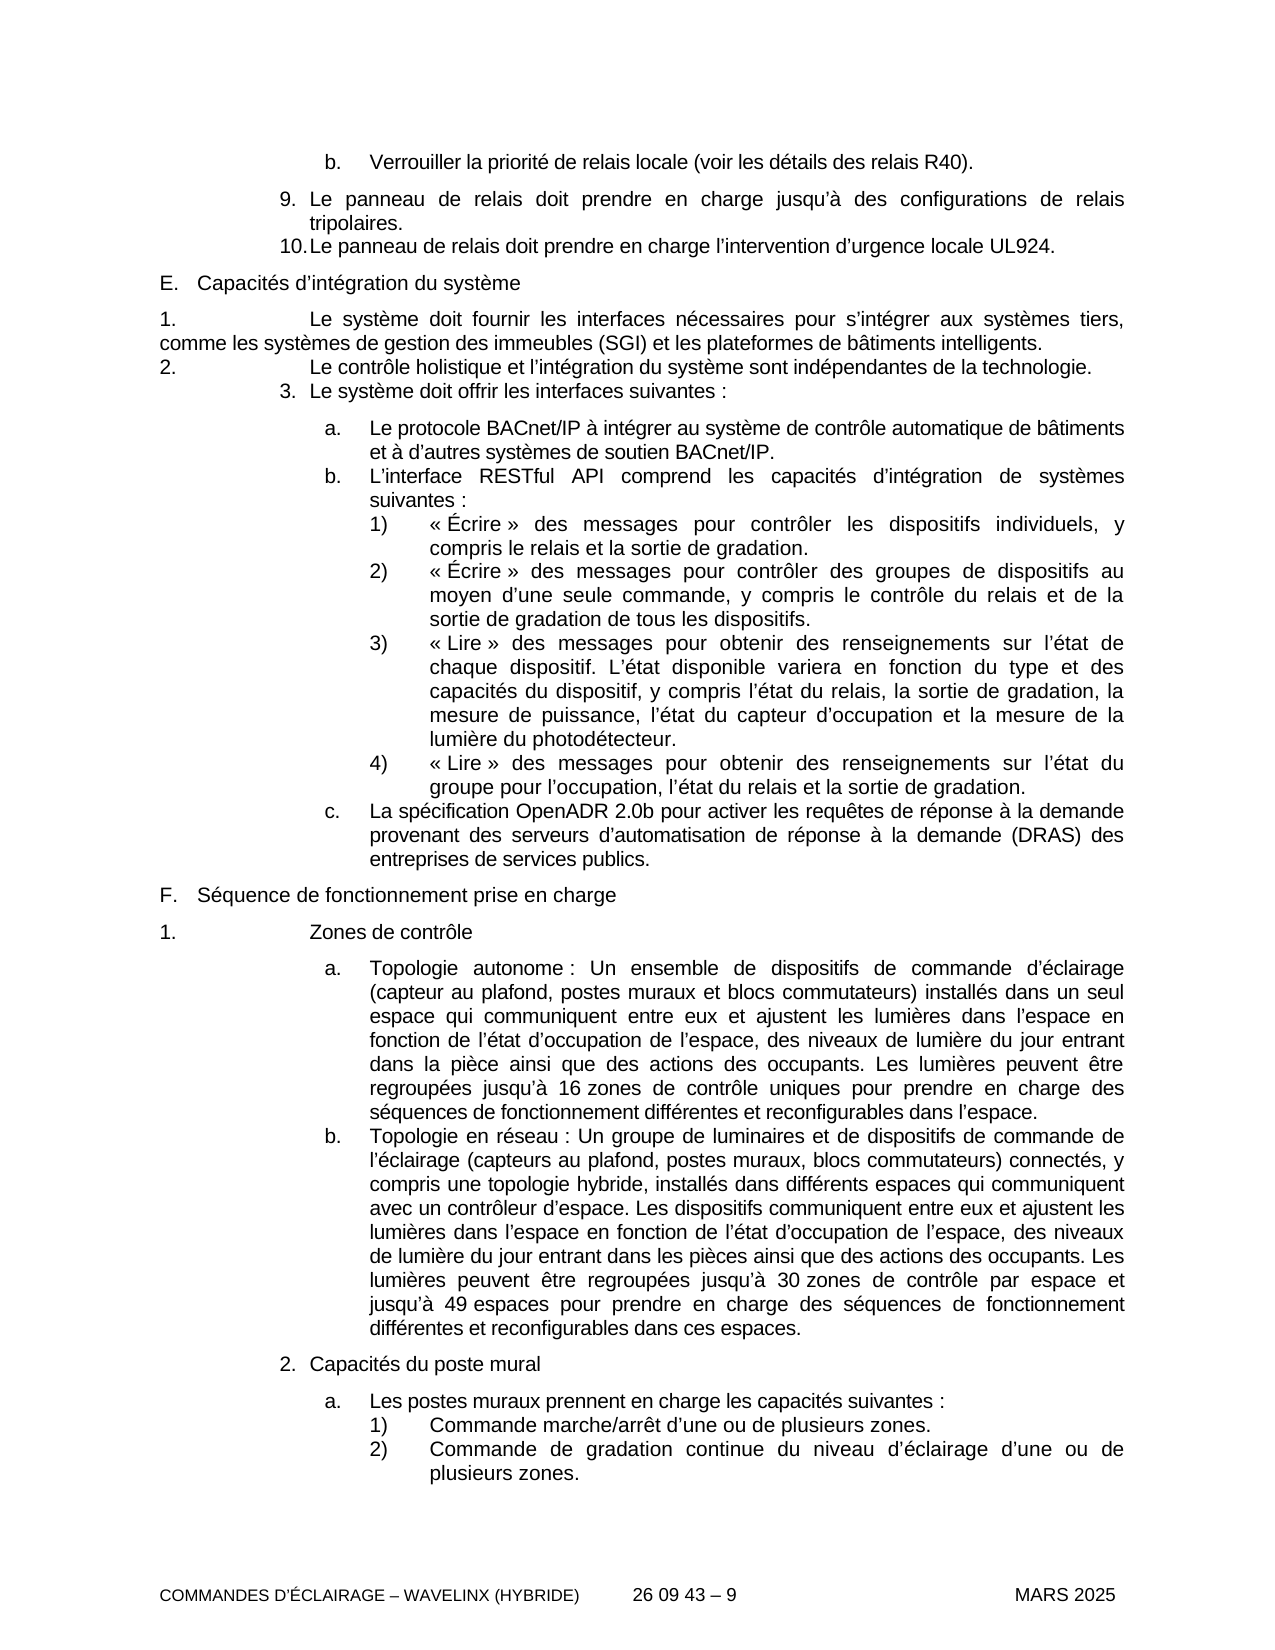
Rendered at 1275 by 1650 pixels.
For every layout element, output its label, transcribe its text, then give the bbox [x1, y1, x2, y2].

list Topologie autonome : Un ensemble de dispositifs de commande d’éclairage (capteur au plafond, postes muraux et blocs commutateurs) installés dans un seul espace qui communiquent entre eux et ajustent les lumières dans l’espace en fonction de l’état d’occupation de l’espace, des niveaux de lumière du jour entrant dans la pièce ainsi que des actions des occupants. Les lumières peuvent être regroupées jusqu’à 16 zones de contrôle uniques pour prendre en charge des séquences de fonctionnement différentes et reconfigurables dans l’espace. [324, 956, 1125, 1124]
list Séquence de fonctionnement prise en charge [159, 883, 1125, 907]
list Commande marche/arrêt d’une ou de plusieurs zones. [369, 1412, 1125, 1436]
list Les postes muraux prennent en charge les capacités suivantes : [324, 1388, 1125, 1412]
text Topologie en réseau : Un groupe de luminaires et de dispositifs de commande de l’éclairage (capteurs au plafond, postes muraux, blocs commutateurs) connectés, y compris une topologie hybride, installés dans différents espaces qui communiquent avec un contrôleur d’espace. Les dispositifs communiquent entre eux et ajustent les lumières dans l’espace en fonction de l’état d’occupation de l’espace, des niveaux de lumière du jour entrant dans les pièces ainsi que des actions des occupants. Les lumières peuvent être regroupées jusqu’à 30 zones de contrôle par espace et jusqu’à 49 espaces pour prendre en charge des séquences de fonctionnement différentes et reconfigurables dans ces espaces. [324, 1124, 1125, 1339]
text Commande de gradation continue du niveau d’éclairage d’une ou de plusieurs zones. [369, 1436, 1125, 1484]
list Le contrôle holistique et l’intégration du système sont indépendantes de la technologie. [159, 355, 1125, 379]
text « Lire » des messages pour obtenir des renseignements sur l’état du groupe pour l’occupation, l’état du relais et la sortie de gradation. [369, 751, 1125, 799]
list Capacités d’intégration du système [159, 271, 1125, 295]
list Le protocole BACnet/IP à intégrer au système de contrôle automatique de bâtiments et à d’autres systèmes de soutien BACnet/IP. [324, 416, 1125, 463]
text L’interface RESTful API comprend les capacités d’intégration de systèmes suivantes : [324, 463, 1125, 511]
text Le panneau de relais doit prendre en charge jusqu’à des configurations de relais tripolaires. [279, 186, 1125, 234]
text « Lire » des messages pour obtenir des renseignements sur l’état de chaque dispositif. L’état disponible variera en fonction du type et des capacités du dispositif, y compris l’état du relais, la sortie de gradation, la mesure de puissance, l’état du capteur d’occupation et la mesure de la lumière du photodétecteur. [369, 631, 1125, 751]
list Le système doit fournir les interfaces nécessaires pour s’intégrer aux systèmes tiers, comme les systèmes de gestion des immeubles (SGI) et les plateformes de bâtiments intelligents. [159, 307, 1125, 355]
text Le système doit offrir les interfaces suivantes : [279, 379, 1125, 403]
text Le panneau de relais doit prendre en charge l’intervention d’urgence locale UL924. [279, 234, 1125, 258]
text Capacités du poste mural [279, 1352, 1125, 1376]
text La spécification OpenADR 2.0b pour activer les requêtes de réponse à la demande provenant des serveurs d’automatisation de réponse à la demande (DRAS) des entreprises de services publics. [324, 799, 1125, 871]
list Zones de contrôle [159, 920, 1125, 944]
text « Écrire » des messages pour contrôler des groupes de dispositifs au moyen d’une seule commande, y compris le contrôle du relais et de la sortie de gradation de tous les dispositifs. [369, 559, 1125, 631]
text Verrouiller la priorité de relais locale (voir les détails des relais R40). [324, 150, 1125, 174]
text « Écrire » des messages pour contrôler les dispositifs individuels, y compris le relais et la sortie de gradation. [369, 511, 1125, 559]
